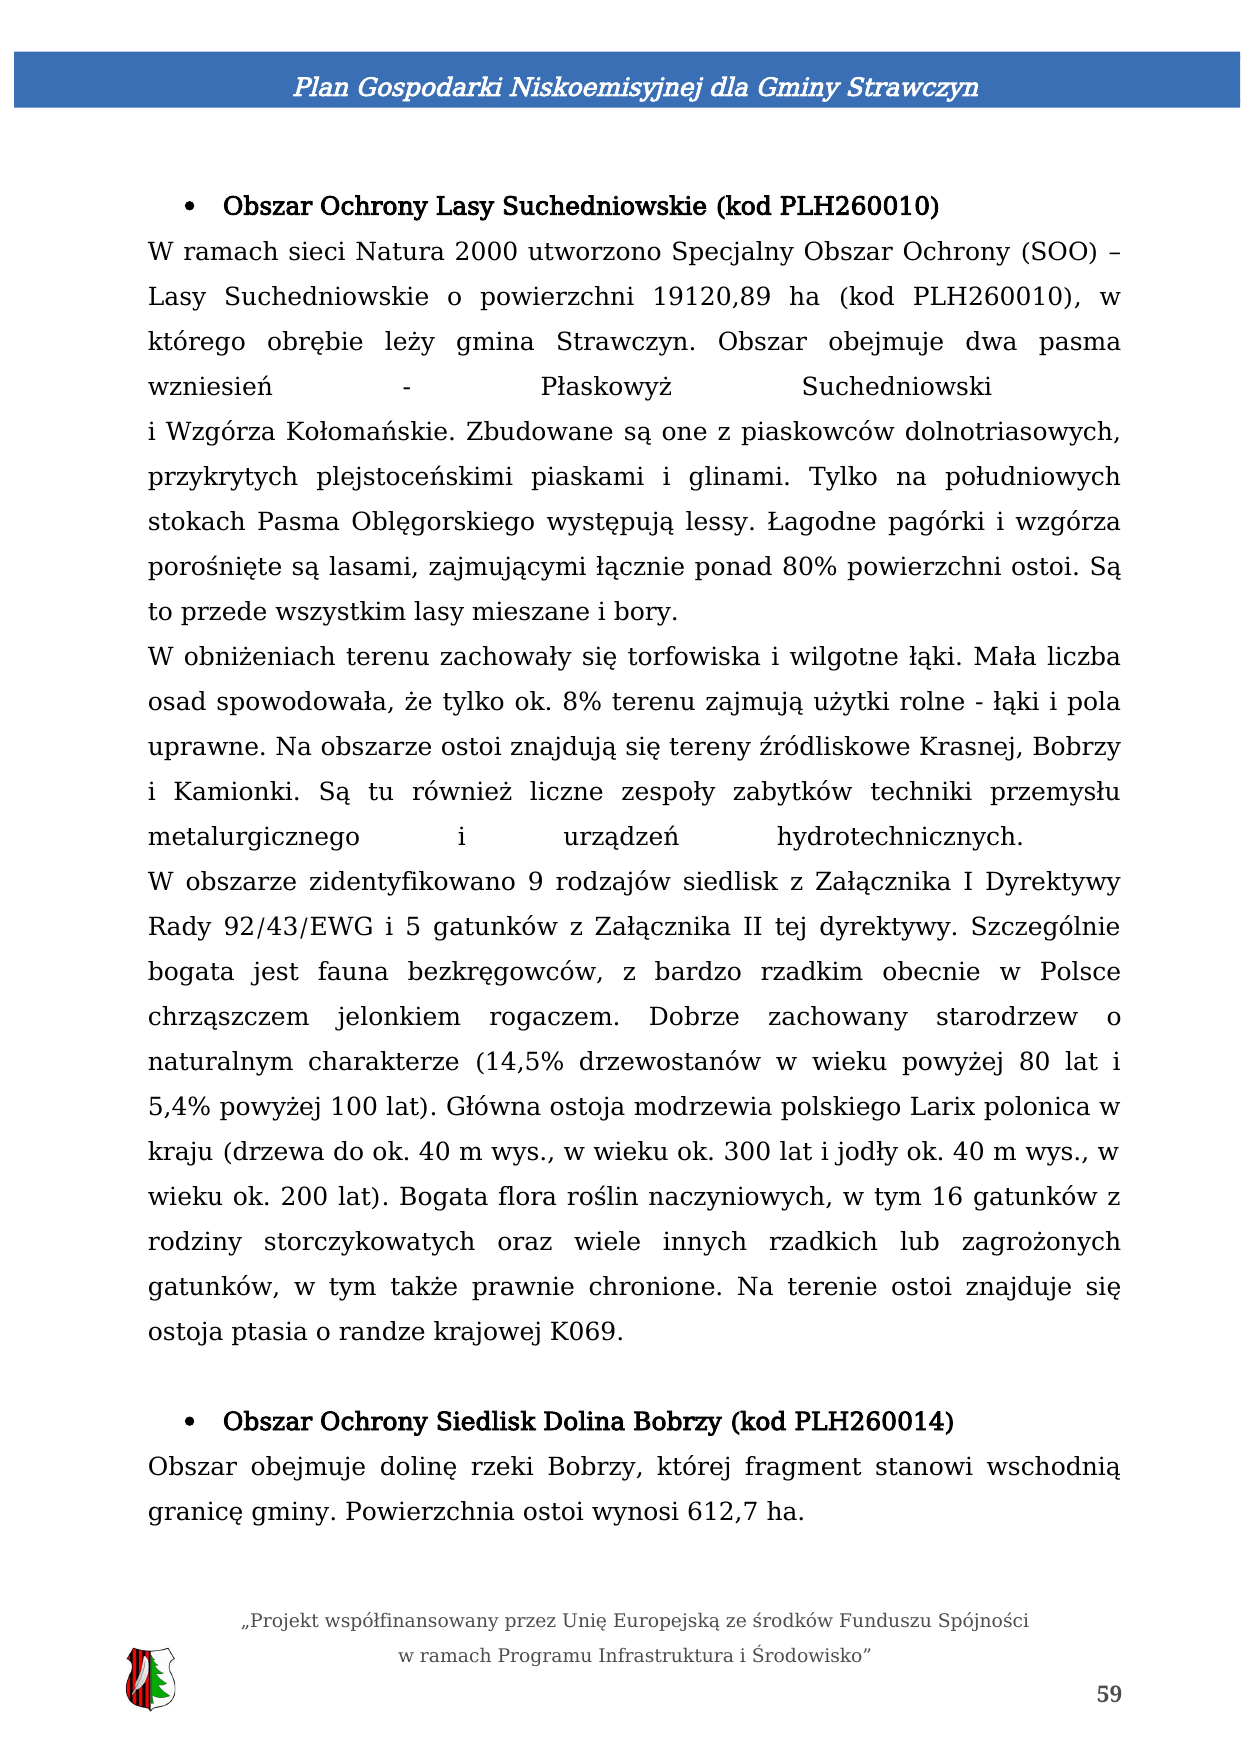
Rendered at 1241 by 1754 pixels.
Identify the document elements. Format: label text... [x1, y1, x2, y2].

text Obszar obejmuje dolinę rzeki Bobrzy, której fragment stanowi wschodnią granicę gminy. Powierzchnia ostoi wynosi 612,7 ha. [148, 1450, 1122, 1525]
list Obszar Ochrony Siedlisk Dolina Bobrzy (kod PLH260014) [185, 1405, 1122, 1435]
text W obniżeniach terenu zachowały się torfowiska i wilgotne łąki. Mała liczba osad spowodowała, że tylko ok. 8% terenu zajmują użytki rolne - łąki i pola uprawne. Na obszarze ostoi znajdują się tereny źródliskowe Krasnej, Bobrzy i Kamionki. Są tu również liczne zespoły zabytków techniki przemysłu metalurgicznego i urządzeń hydrotechnicznych. W obszarze zidentyfikowano 9 rodzajów siedlisk z Załącznika I Dyrektywy Rady 92/43/EWG i 5 gatunków z Załącznika II tej dyrektywy. Szczególnie bogata jest fauna bezkręgowców, z bardzo rzadkim obecnie w Polsce chrząszczem jelonkiem rogaczem. Dobrze zachowany starodrzew o naturalnym charakterze (14,5% drzewostanów w wieku powyżej 80 lat i 5,4% powyżej 100 lat). Główna ostoja modrzewia polskiego Larix polonica w kraju (drzewa do ok. 40 m wys., w wieku ok. 300 lat i jodły ok. 40 m wys., w wieku ok. 200 lat). Bogata flora roślin naczyniowych, w tym 16 gatunków z rodziny storczykowatych oraz wiele innych rzadkich lub zagrożonych gatunków, w tym także prawnie chronione. Na terenie ostoi znajduje się ostoja ptasia o randze krajowej K069. [148, 640, 1122, 1345]
list Obszar Ochrony Lasy Suchedniowskie (kod PLH260010) [185, 190, 1122, 220]
picture [125, 1647, 176, 1712]
text W ramach sieci Natura 2000 utworzono Specjalny Obszar Ochrony (SOO) – Lasy Suchedniowskie o powierzchni 19120,89 ha (kod PLH260010), w którego obrębie leży gmina Strawczyn. Obszar obejmuje dwa pasma wzniesień - Płaskowyż Suchedniowski i Wzgórza Kołomańskie. Zbudowane są one z piaskowców dolnotriasowych, przykrytych plejstoceńskimi piaskami i glinami. Tylko na południowych stokach Pasma Oblęgorskiego występują lessy. Łagodne pagórki i wzgórza porośnięte są lasami, zajmującymi łącznie ponad 80% powierzchni ostoi. Są to przede wszystkim lasy mieszane i bory. [148, 235, 1122, 625]
